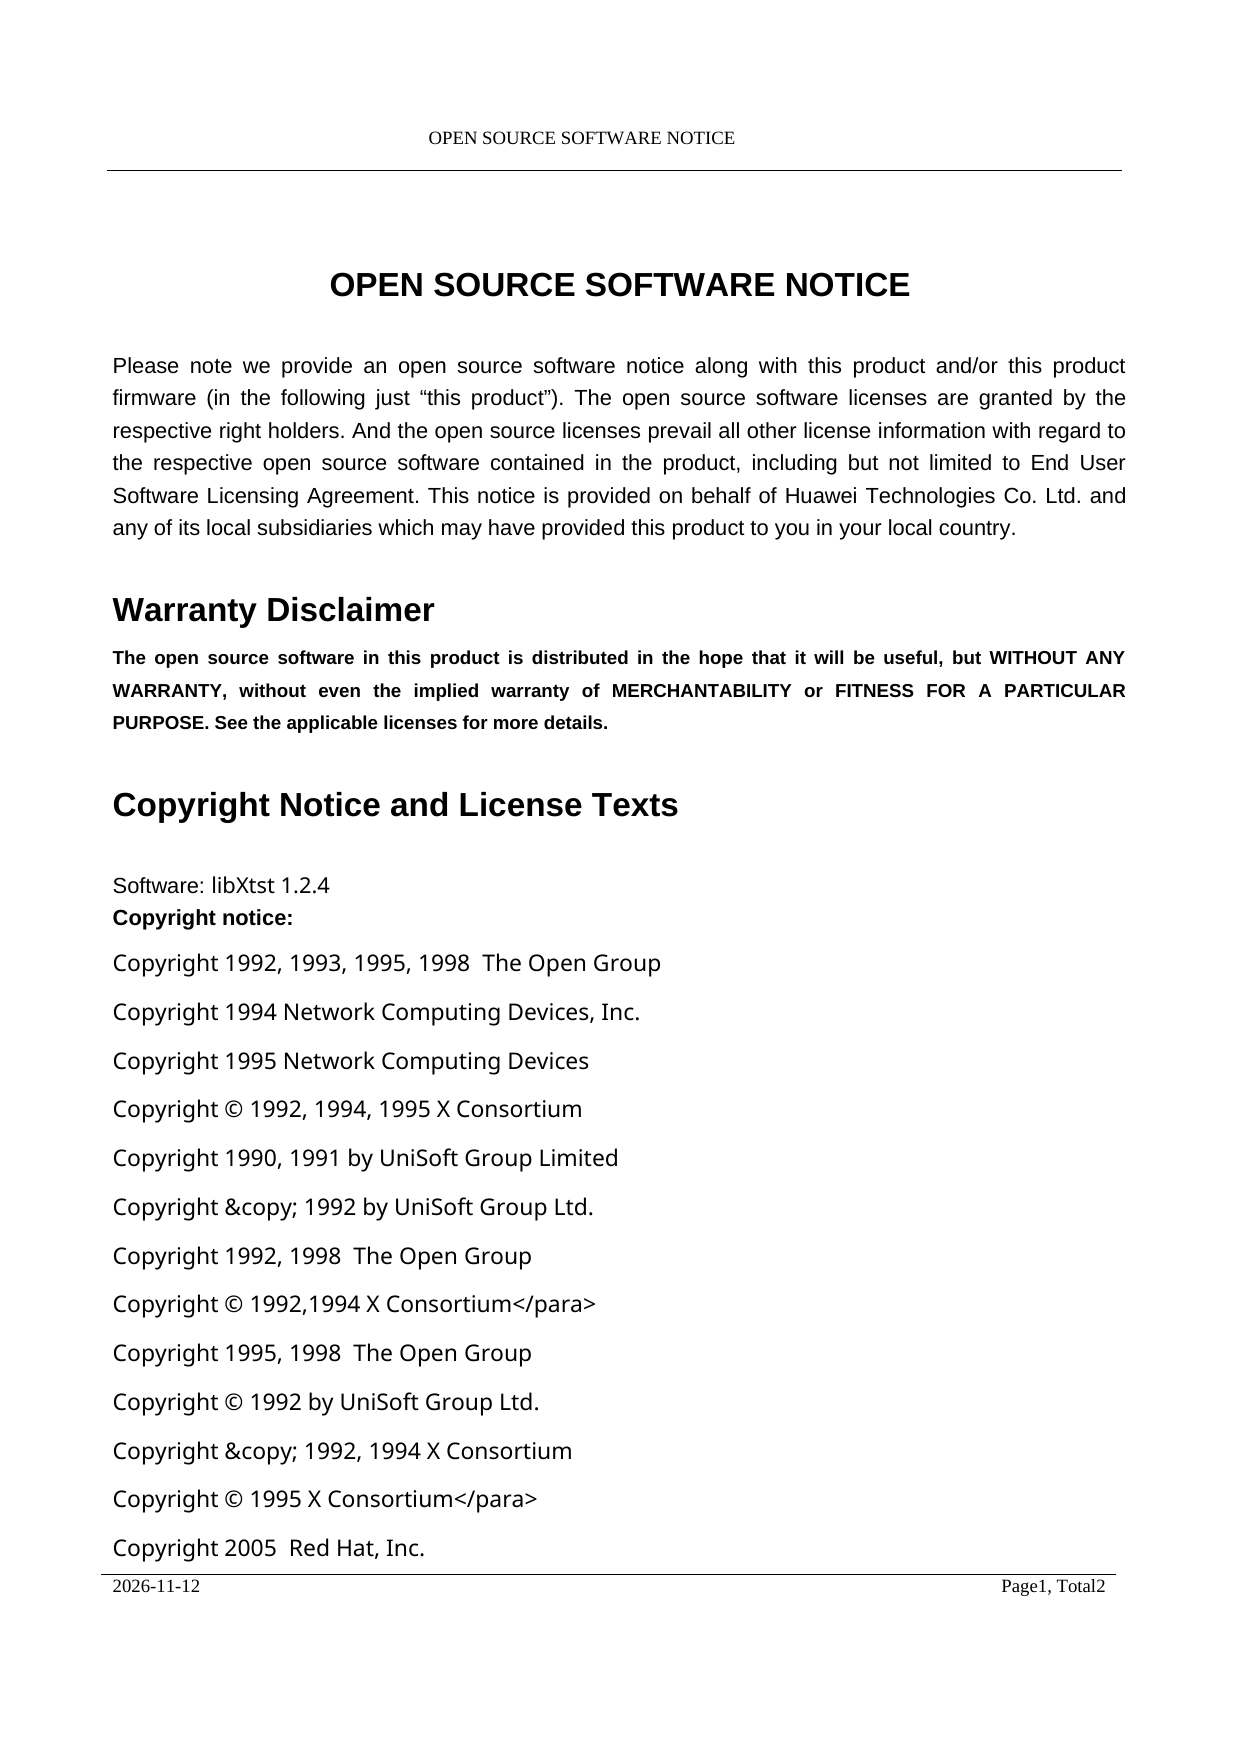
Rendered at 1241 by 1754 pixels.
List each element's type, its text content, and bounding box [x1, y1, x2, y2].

text OPEN SOURCE SOFTWARE NOTICE [112, 251, 1128, 316]
text The open source software in this product is distributed in the hope that it will be useful, but WITHOUT ANY WARRANTY, without even the implied warranty of MERCHANTABILITY or FITNESS FOR A PARTICULAR PURPOSE. See the applicable licenses for more details. [112, 641, 1128, 739]
text Please note we provide an open source software notice along with this product and/or this product firmware (in the following just “this product”). The open source software licenses are granted by the respective right holders. And the open source licenses prevail all other license information with regard to the respective open source software contained in the product, including but not limited to End User Software Licensing Agreement. This notice is provided on behalf of Huawei Technologies Co. Ltd. and any of its local subsidiaries which may have provided this product to you in your local country. [112, 349, 1128, 544]
text Copyright Notice and License Texts [112, 771, 1128, 836]
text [112, 947, 1128, 1564]
text Copyright notice: [112, 901, 1128, 934]
text Software: libXtst 1.2.4 [112, 869, 1128, 901]
text Warranty Disclaimer [112, 576, 1128, 641]
